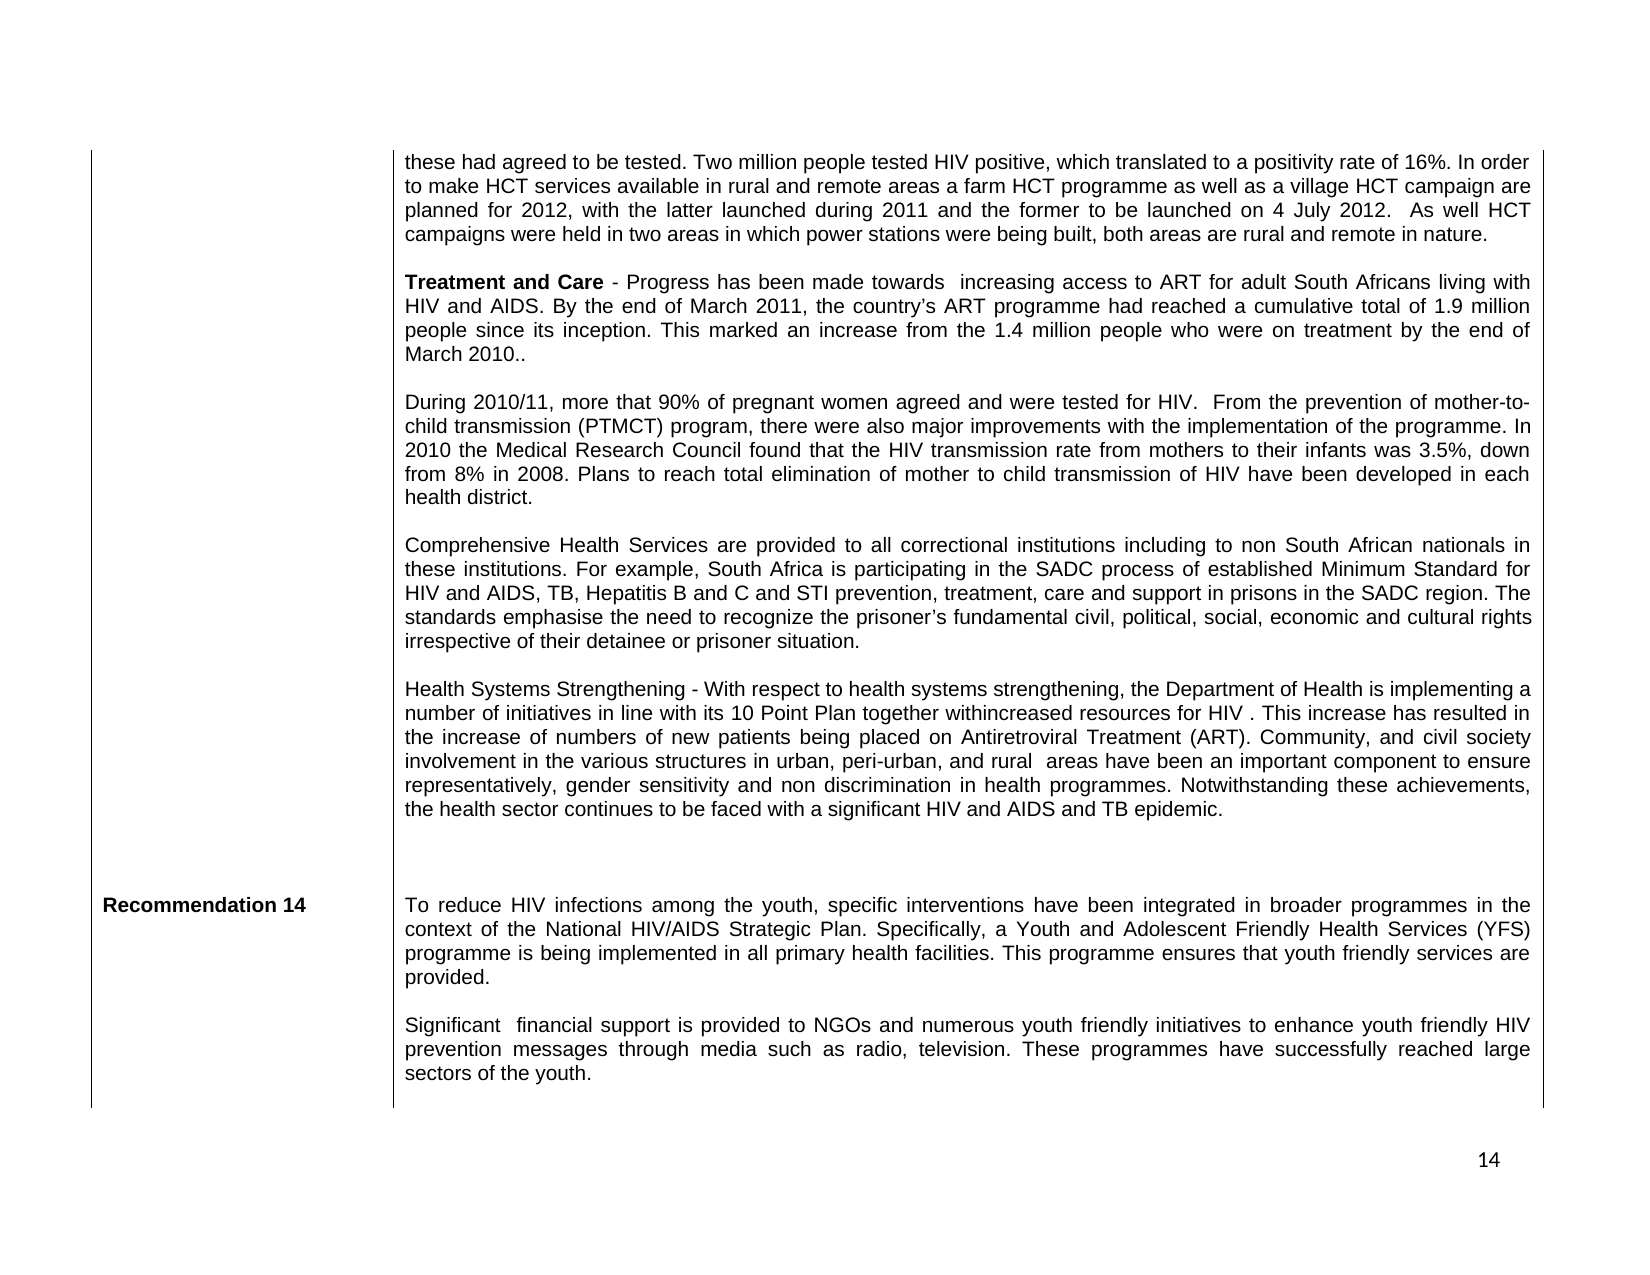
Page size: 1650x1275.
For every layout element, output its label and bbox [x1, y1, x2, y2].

table_cell [92, 150, 393, 1108]
